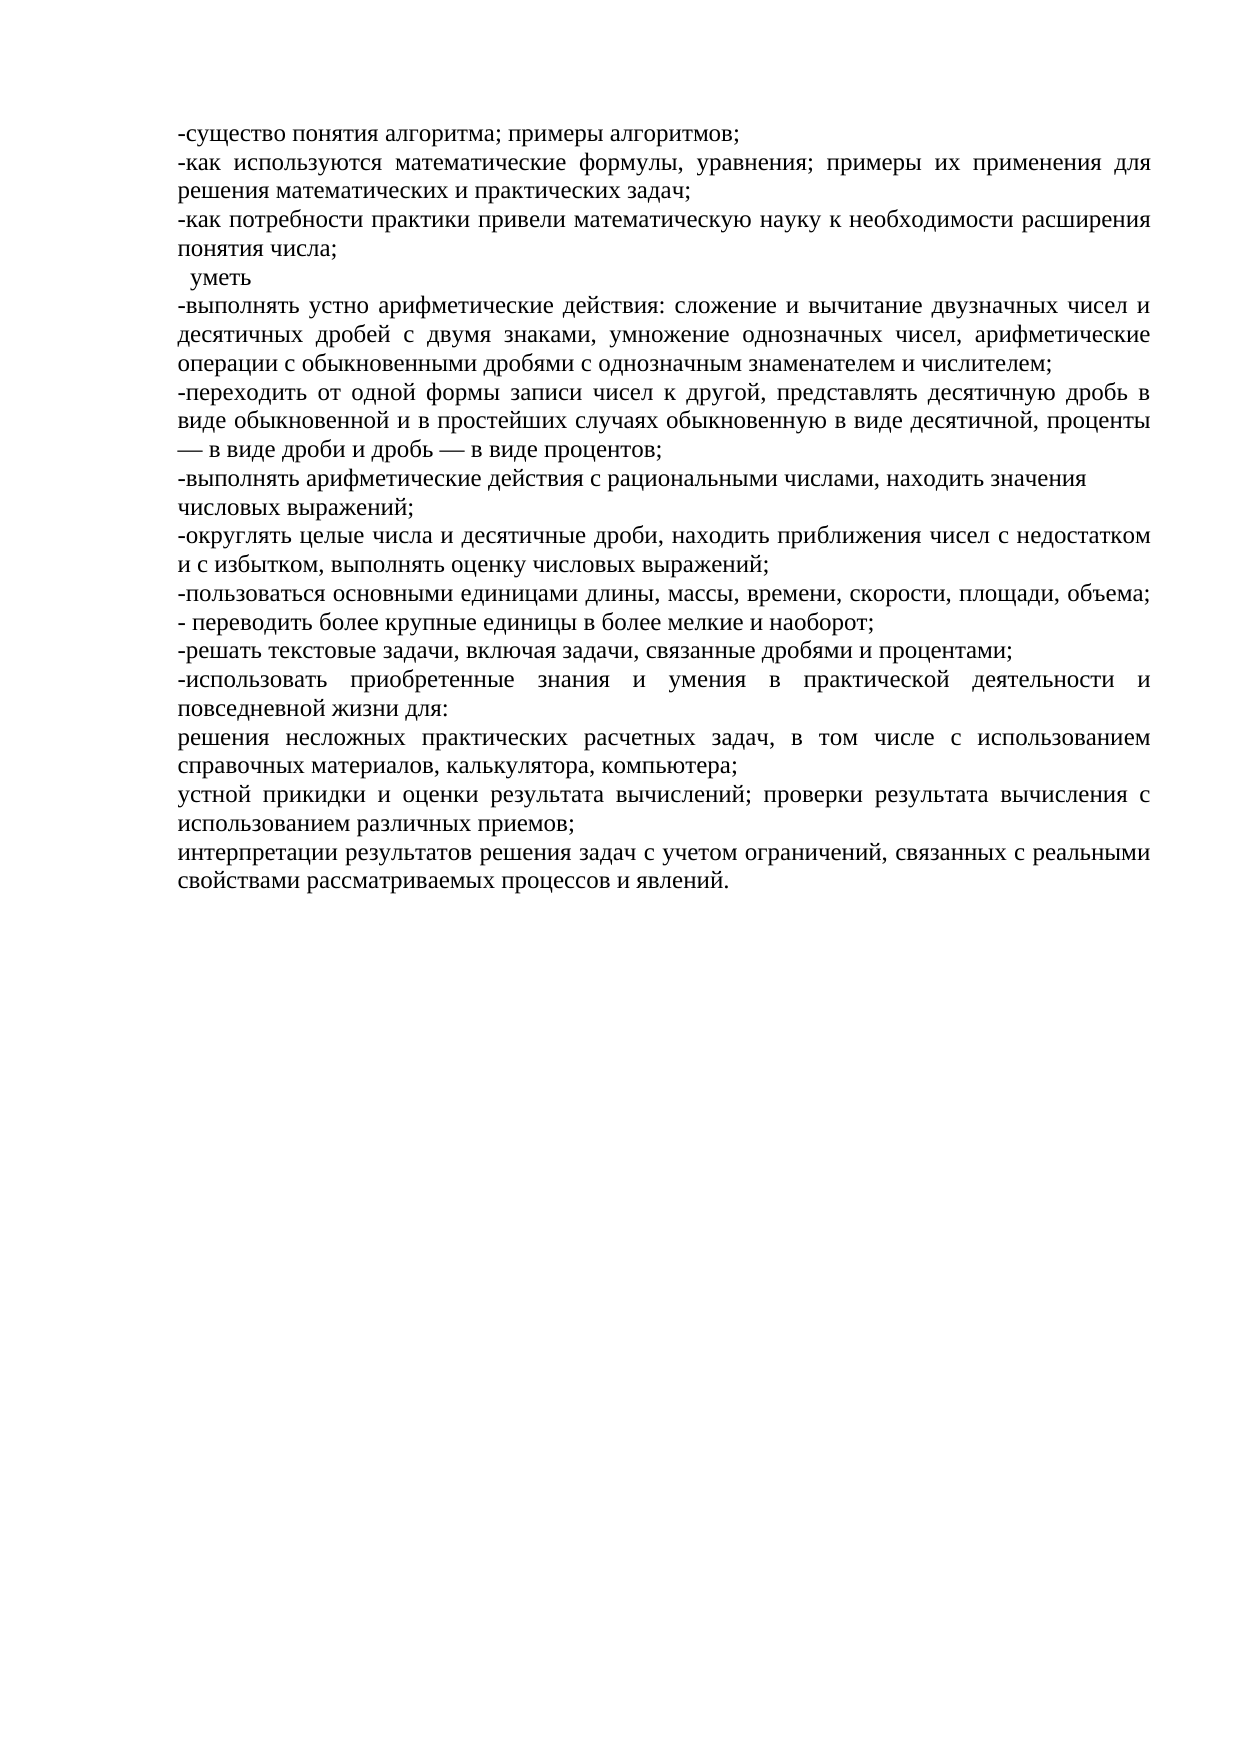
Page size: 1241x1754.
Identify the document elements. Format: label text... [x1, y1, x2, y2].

text -выполнять устно арифметические действия: сложение и вычитание двузначных чисел и десятичных дробей с двумя знаками, умножение однозначных чисел, арифметические операции с обыкновенными дробями с однозначным знаменателем и числителем; [177, 291, 1152, 377]
text -округлять целые числа и десятичные дроби, находить приближения чисел с недостатком и с избытком, выполнять оценку числовых выражений; [177, 521, 1152, 578]
text уметь [177, 262, 1152, 291]
text -как используются математические формулы, уравнения; примеры их применения для решения математических и практических задач; [177, 147, 1152, 204]
text -решать текстовые задачи, включая задачи, связанные дробями и процентами; [177, 636, 1152, 664]
text -существо понятия алгоритма; примеры алгоритмов; [177, 118, 1152, 147]
text решения несложных практических расчетных задач, в том числе c использованием справочных материалов, калькулятора, компьютера; [177, 722, 1152, 779]
text -как потребности практики привели математическую науку к необходимости расширения понятия числа; [177, 204, 1152, 262]
text устной прикидки и оценки результата вычислений; проверки результата вычисления с использованием различных приемов; [177, 779, 1152, 837]
text -пользоваться основными единицами длины, массы, времени, скорости, площади, объема; - переводить более крупные единицы в более мелкие и наоборот; [177, 578, 1152, 636]
text -использовать приобретенные знания и умения в практической деятельности и повседневной жизни для: [177, 664, 1152, 722]
text интерпретации результатов решения задач с учетом ограничений, связанных с реальными свойствами рассматриваемых процессов и явлений. [177, 837, 1152, 894]
text -выполнять арифметические действия с рациональными числами, находить значения числовых выражений; [177, 463, 1152, 521]
text -переходить от одной формы записи чисел к другой, представлять десятичную дробь в виде обыкновенной и в простейших случаях обыкновенную в виде десятичной, проценты — в виде дроби и дробь — в виде процентов; [177, 377, 1152, 463]
